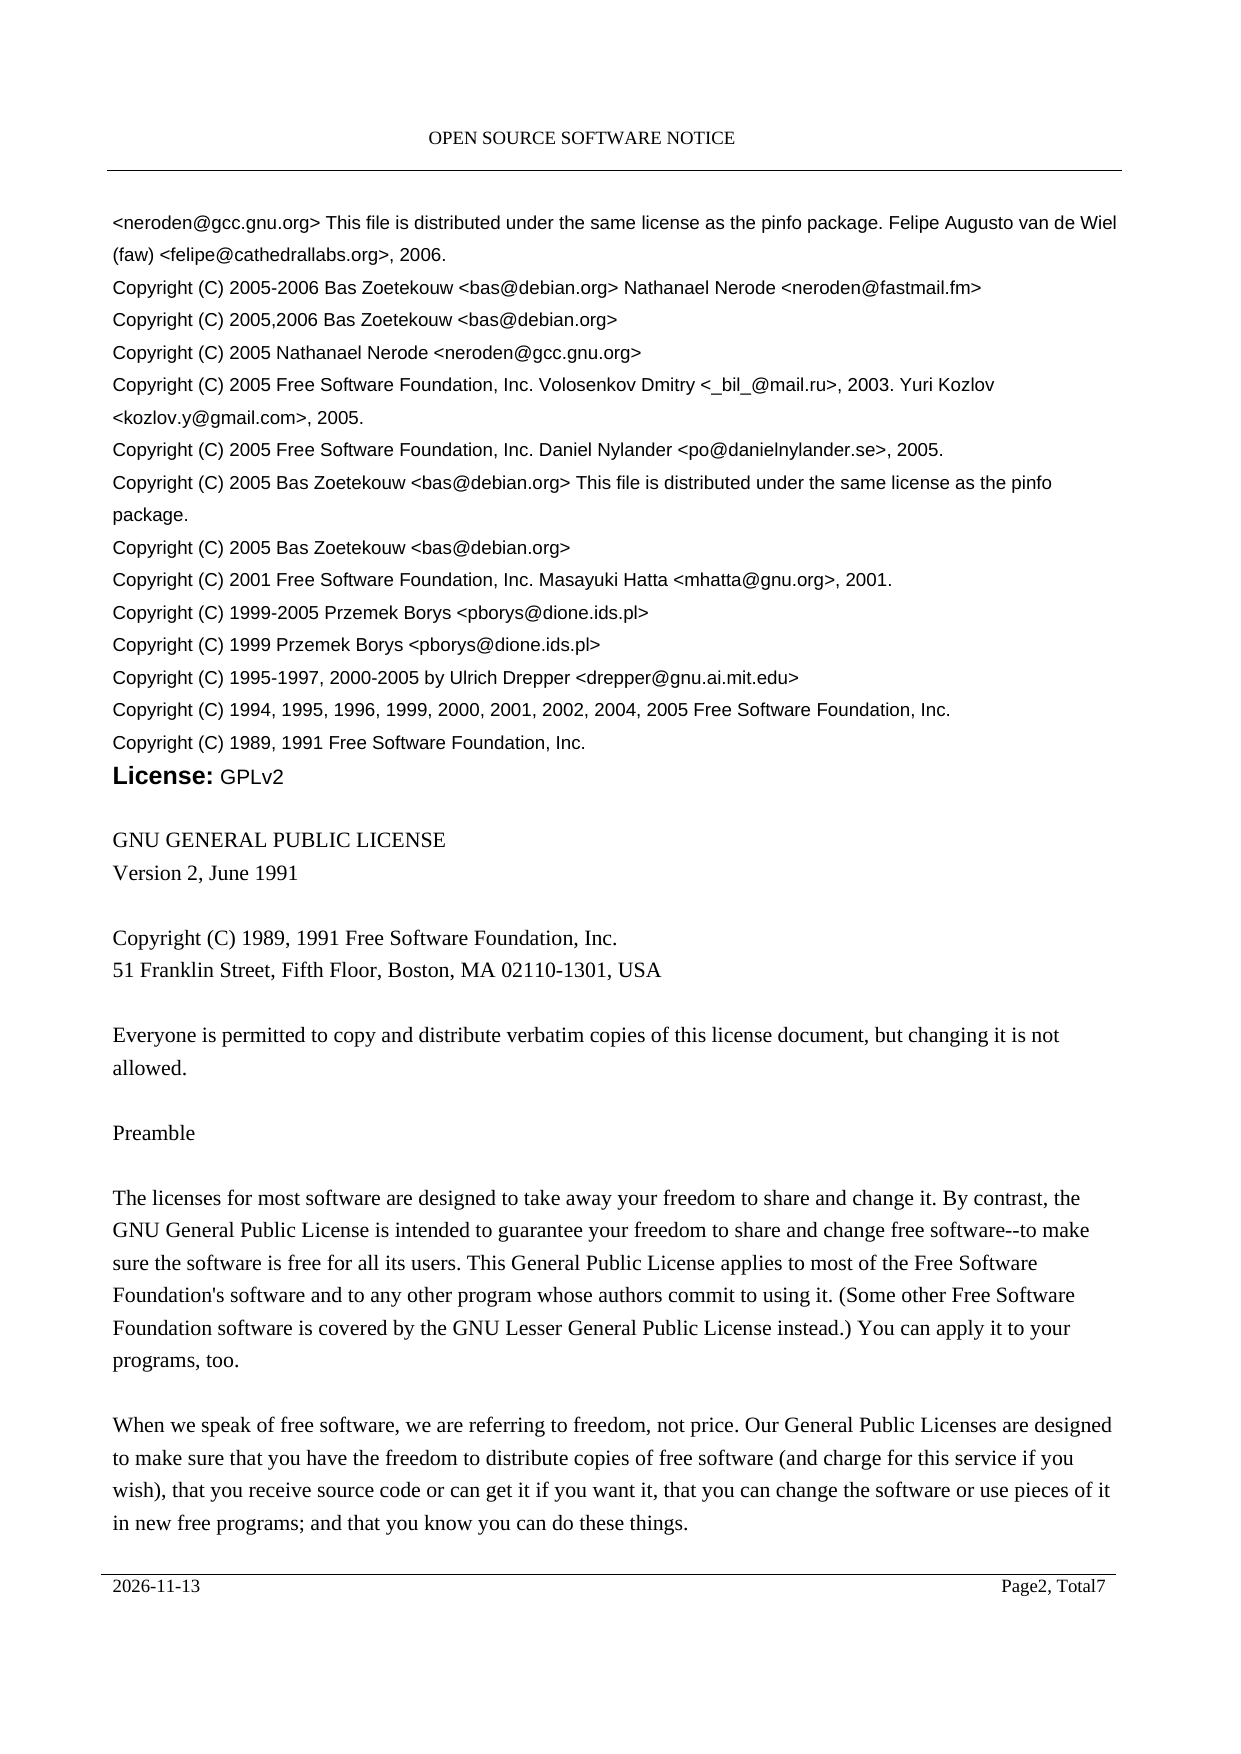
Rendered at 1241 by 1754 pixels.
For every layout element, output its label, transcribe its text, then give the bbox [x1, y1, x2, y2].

text Copyright (C) 2005,2006 Bas Zoetekouw <bas@debian.org> [112, 304, 1128, 336]
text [112, 206, 1128, 271]
text Copyright (C) 1989, 1991 Free Software Foundation, Inc. [112, 726, 1128, 759]
text Copyright (C) 2005 Free Software Foundation, Inc. Volosenkov Dmitry <_bil_@mail.ru>, 2003. Yuri Kozlov <kozlov.y@gmail.com>, 2005. [112, 369, 1128, 434]
text Copyright (C) 1999-2005 Przemek Borys <pborys@dione.ids.pl> [112, 596, 1128, 629]
text Copyright (C) 1995-1997, 2000-2005 by Ulrich Drepper <drepper@gnu.ai.mit.edu> [112, 661, 1128, 694]
text Copyright (C) 2005 Free Software Foundation, Inc. Daniel Nylander <po@danielnylander.se>, 2005. [112, 434, 1128, 466]
text Copyright (C) 1999 Przemek Borys <pborys@dione.ids.pl> [112, 629, 1128, 661]
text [112, 759, 1128, 1539]
text Copyright (C) 2005 Bas Zoetekouw <bas@debian.org> [112, 531, 1128, 564]
text Copyright (C) 2005 Bas Zoetekouw <bas@debian.org> This file is distributed under the same license as the pinfo package. [112, 466, 1128, 531]
text Copyright (C) 2005-2006 Bas Zoetekouw <bas@debian.org> Nathanael Nerode <neroden@fastmail.fm> [112, 271, 1128, 304]
text Copyright (C) 1994, 1995, 1996, 1999, 2000, 2001, 2002, 2004, 2005 Free Software Foundation, Inc. [112, 694, 1128, 726]
text Copyright (C) 2005 Nathanael Nerode <neroden@gcc.gnu.org> [112, 336, 1128, 369]
text Copyright (C) 2001 Free Software Foundation, Inc. Masayuki Hatta <mhatta@gnu.org>, 2001. [112, 564, 1128, 596]
